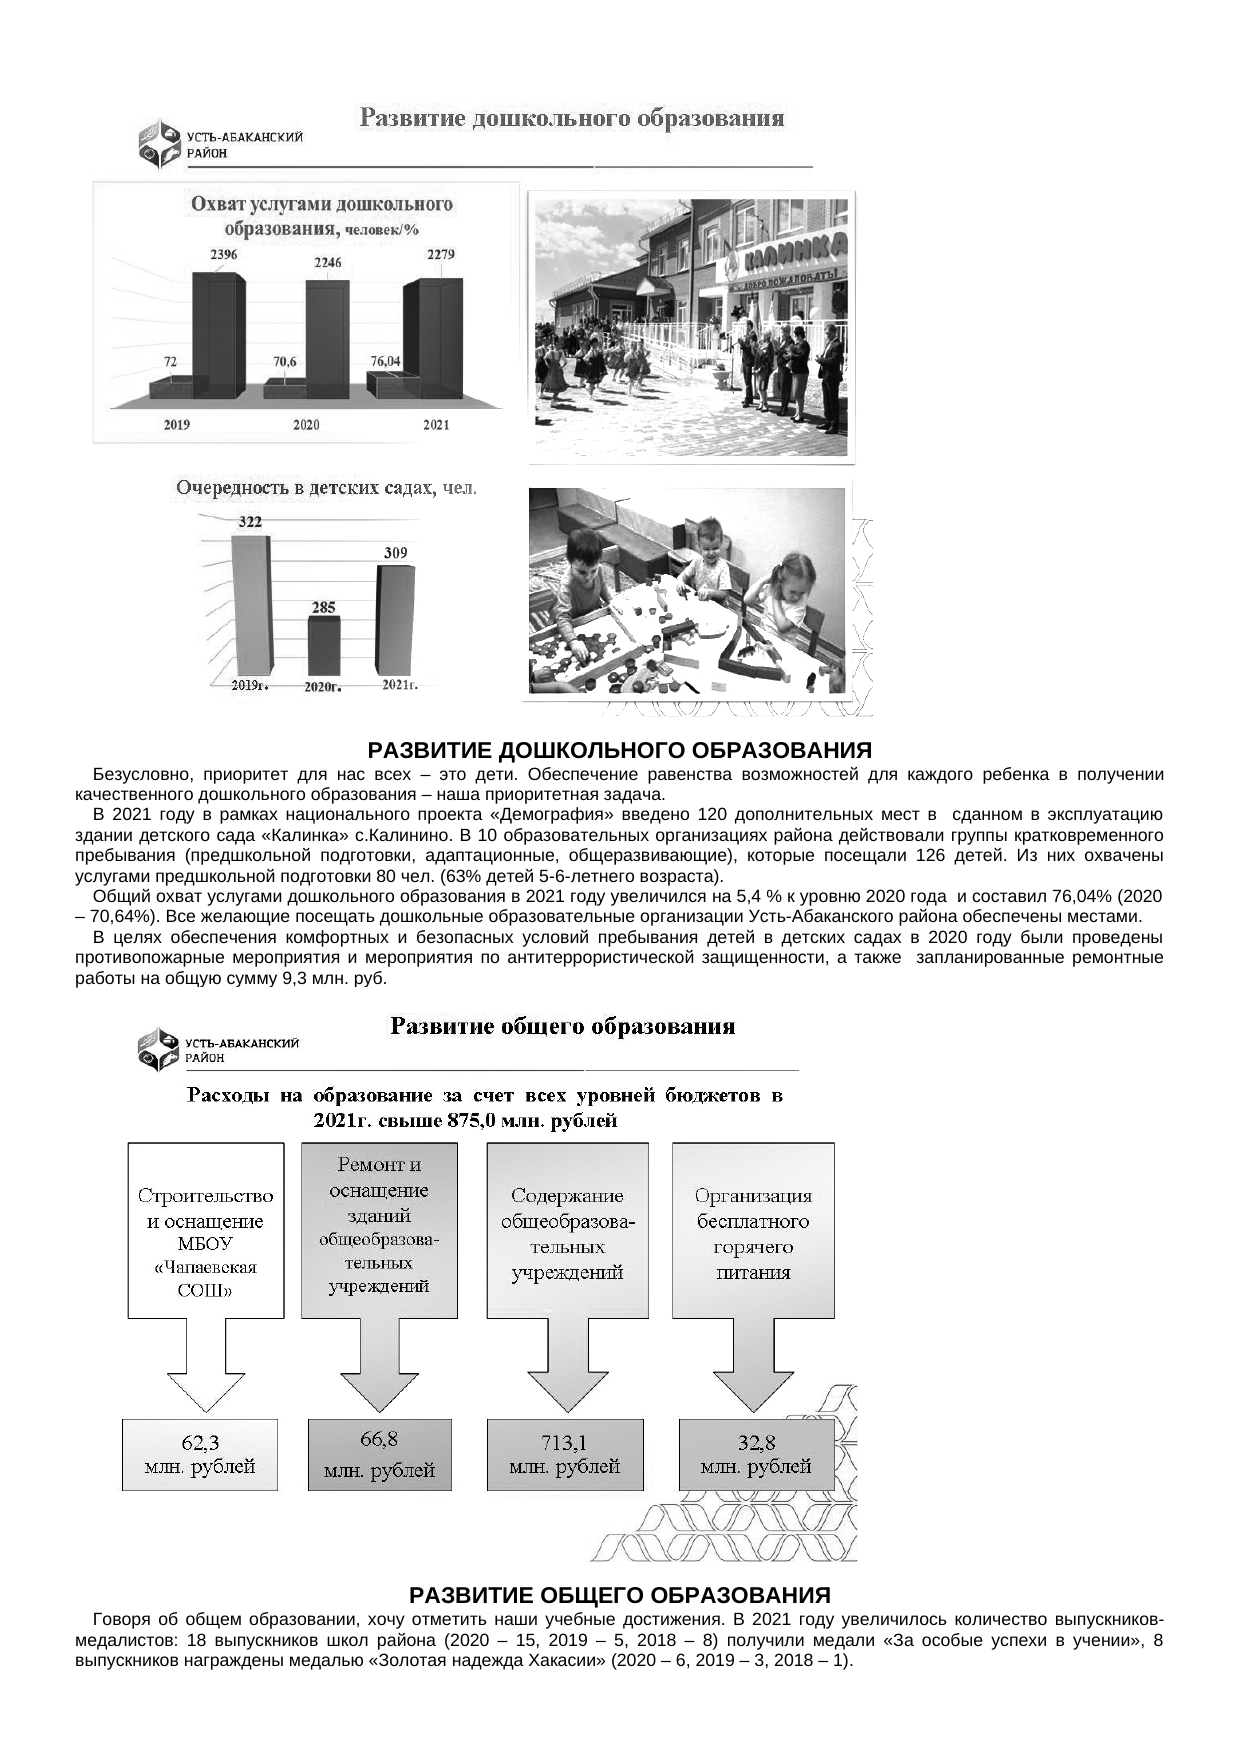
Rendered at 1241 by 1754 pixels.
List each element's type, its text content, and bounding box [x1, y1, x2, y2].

text В целях обеспечения комфортных и безопасных условий пребывания детей в детских садах в 2020 году были проведены противопожарные мероприятия и мероприятия по антитеррористической защищенности, а также запланированные ремонтные работы на общую сумму 9,3 млн. руб. [75, 927, 1165, 988]
picture [92, 75, 873, 717]
text Безусловно, приоритет для нас всех – это дети. Обеспечение равенства возможностей для каждого ребенка в получении качественного дошкольного образования – наша приоритетная задача. [75, 763, 1165, 804]
text Развитие общего образования [75, 1582, 1165, 1609]
text Общий охват услугами дошкольного образования в 2021 году увеличился на 5,4 % к уровню 2020 года и составил 76,04% (2020 – 70,64%). Все желающие посещать дошкольные образовательные организации Усть-Абаканского района обеспечены местами. [75, 886, 1165, 927]
text Развитие дошкольного образования [75, 737, 1165, 763]
picture [92, 987, 858, 1562]
text Говоря об общем образовании, хочу отметить наши учебные достижения. В 2021 году увеличилось количество выпускников-медалистов: 18 выпускников школ района (2020 – 15, 2019 – 5, 2018 – 8) получили медали «За особые успехи в учении», 8 выпускников награждены медалью «Золотая надежда Хакасии» (2020 – 6, 2019 – 3, 2018 – 1). [75, 1609, 1165, 1670]
text В 2021 году в рамках национального проекта «Демография» введено 120 дополнительных мест в сданном в эксплуатацию здании детского сада «Калинка» с.Калинино. В 10 образовательных организациях района действовали группы кратковременного пребывания (предшкольной подготовки, адаптационные, общеразвивающие), которые посещали 126 детей. Из них охвачены услугами предшкольной подготовки 80 чел. (63% детей 5-6-летнего возраста). [75, 804, 1165, 886]
